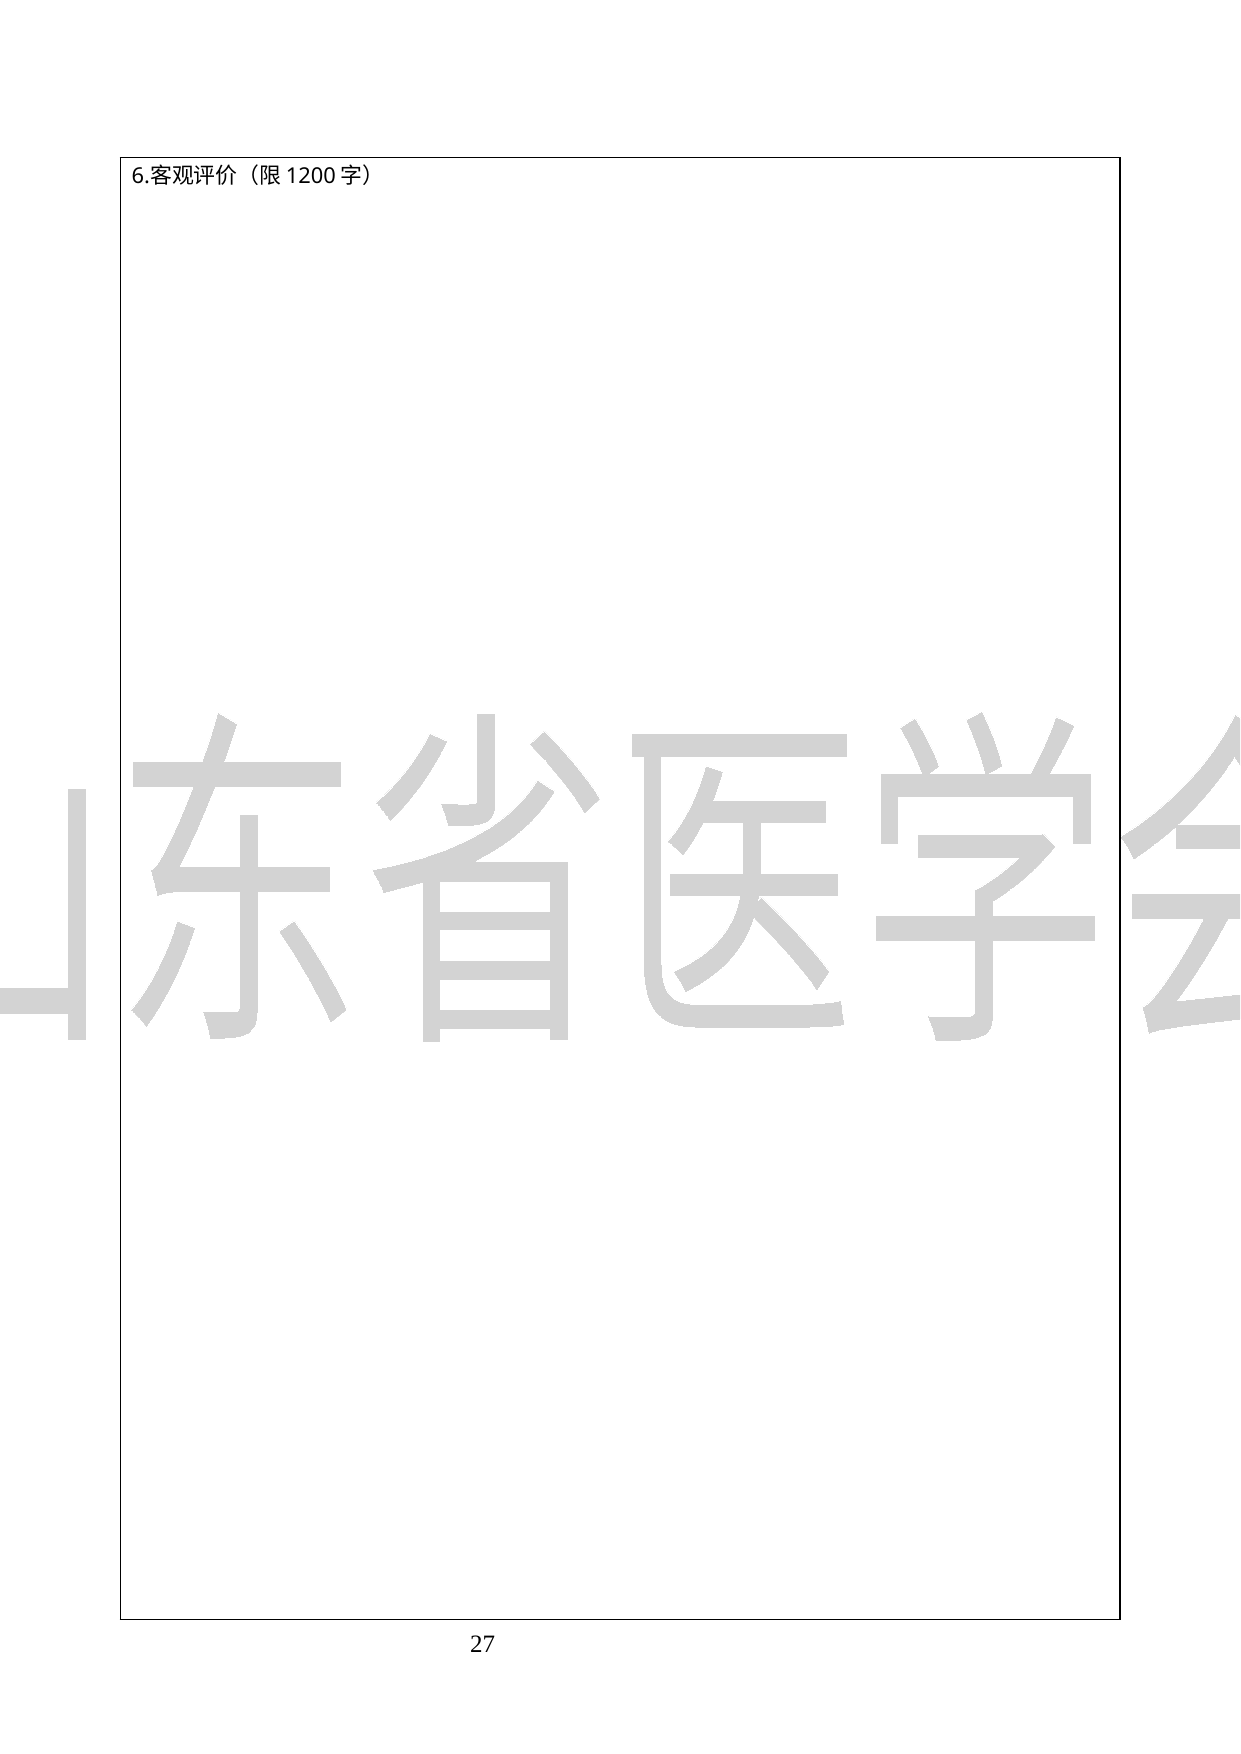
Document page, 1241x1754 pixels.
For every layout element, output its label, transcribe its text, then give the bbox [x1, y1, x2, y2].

table_header 6.客观评价（限1200字） [121, 158, 1119, 1619]
